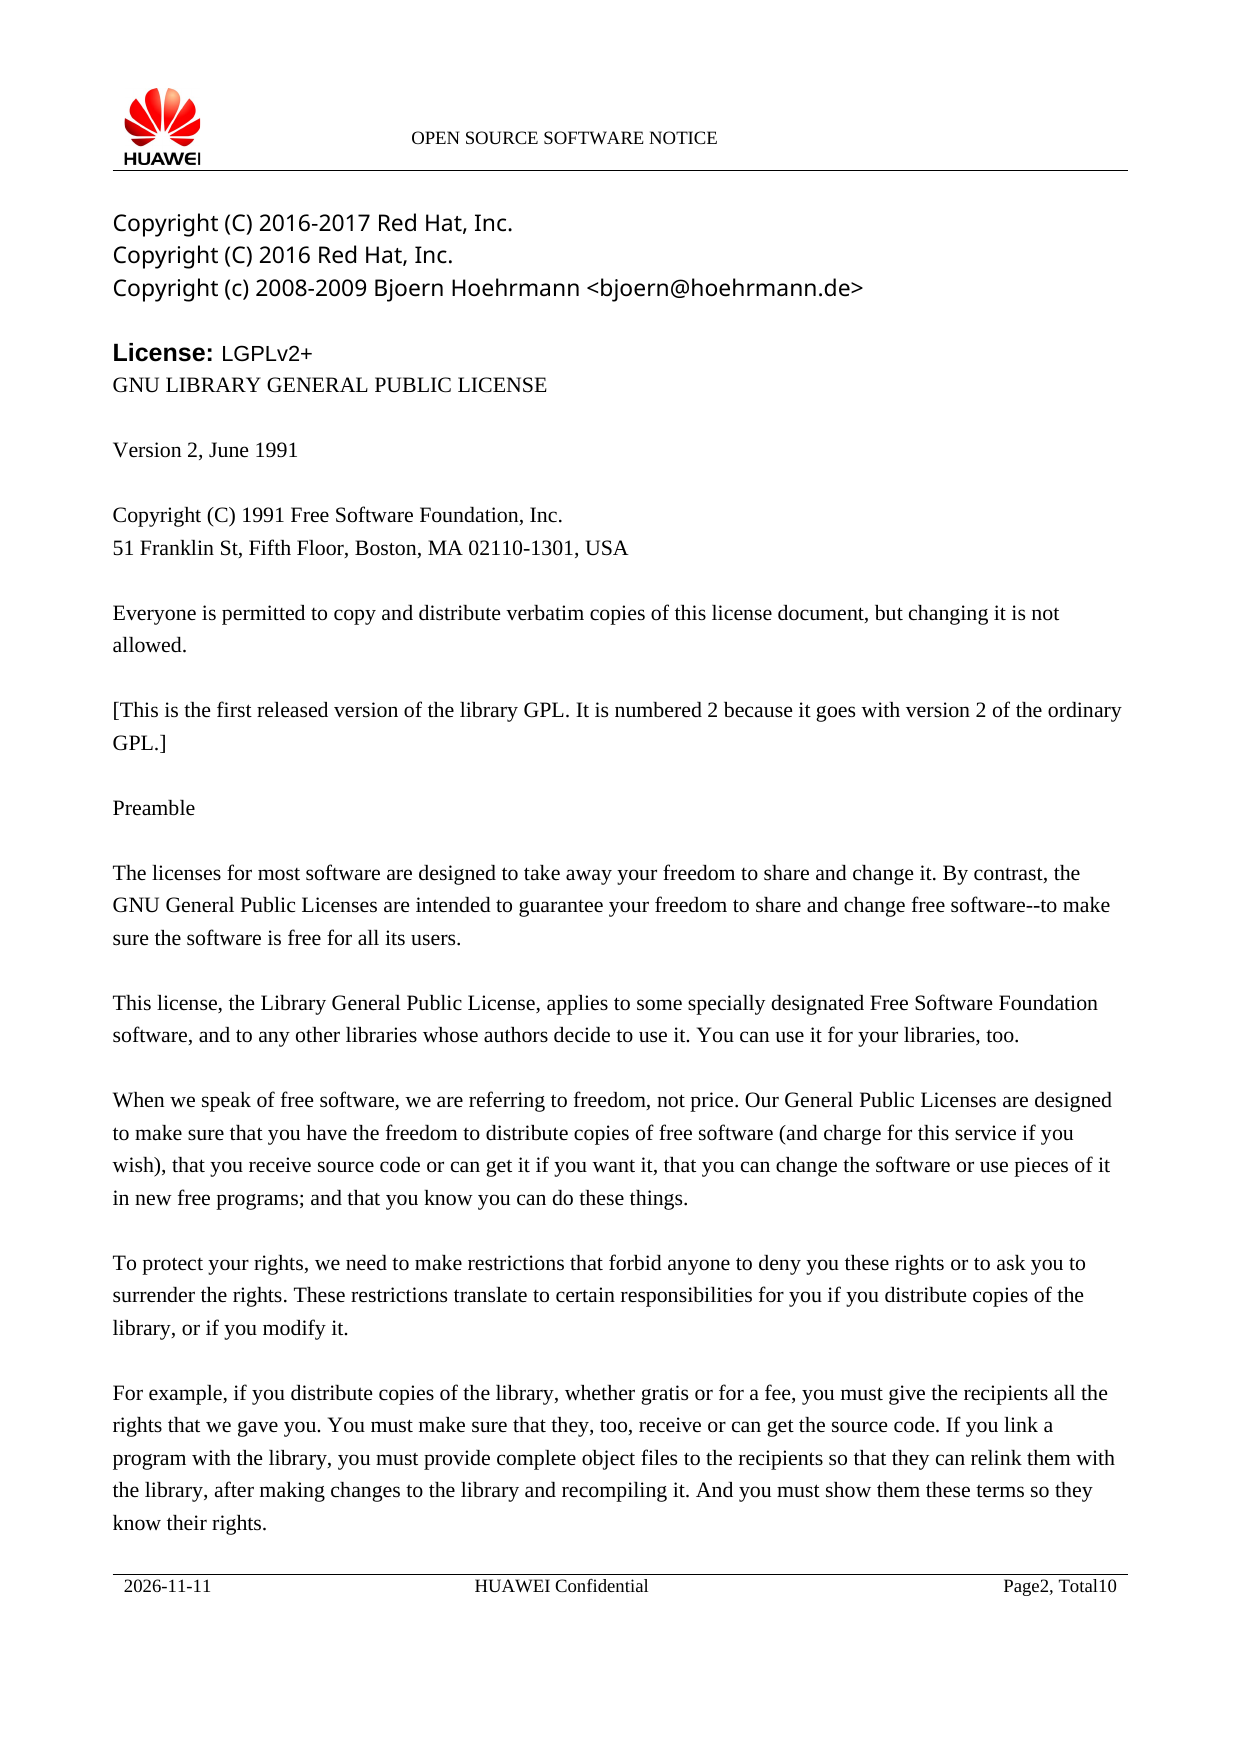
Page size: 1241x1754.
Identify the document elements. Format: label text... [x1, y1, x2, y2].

text Copyright (C) 2016-2017 Red Hat, Inc. [112, 206, 1128, 239]
picture [124, 88, 201, 165]
text Copyright (c) 2008-2009 Bjoern Hoehrmann <bjoern@hoehrmann.de> [112, 271, 1128, 304]
text License: LGPLv2+ [112, 336, 1128, 369]
text Copyright (C) 2016 Red Hat, Inc. [112, 239, 1128, 271]
